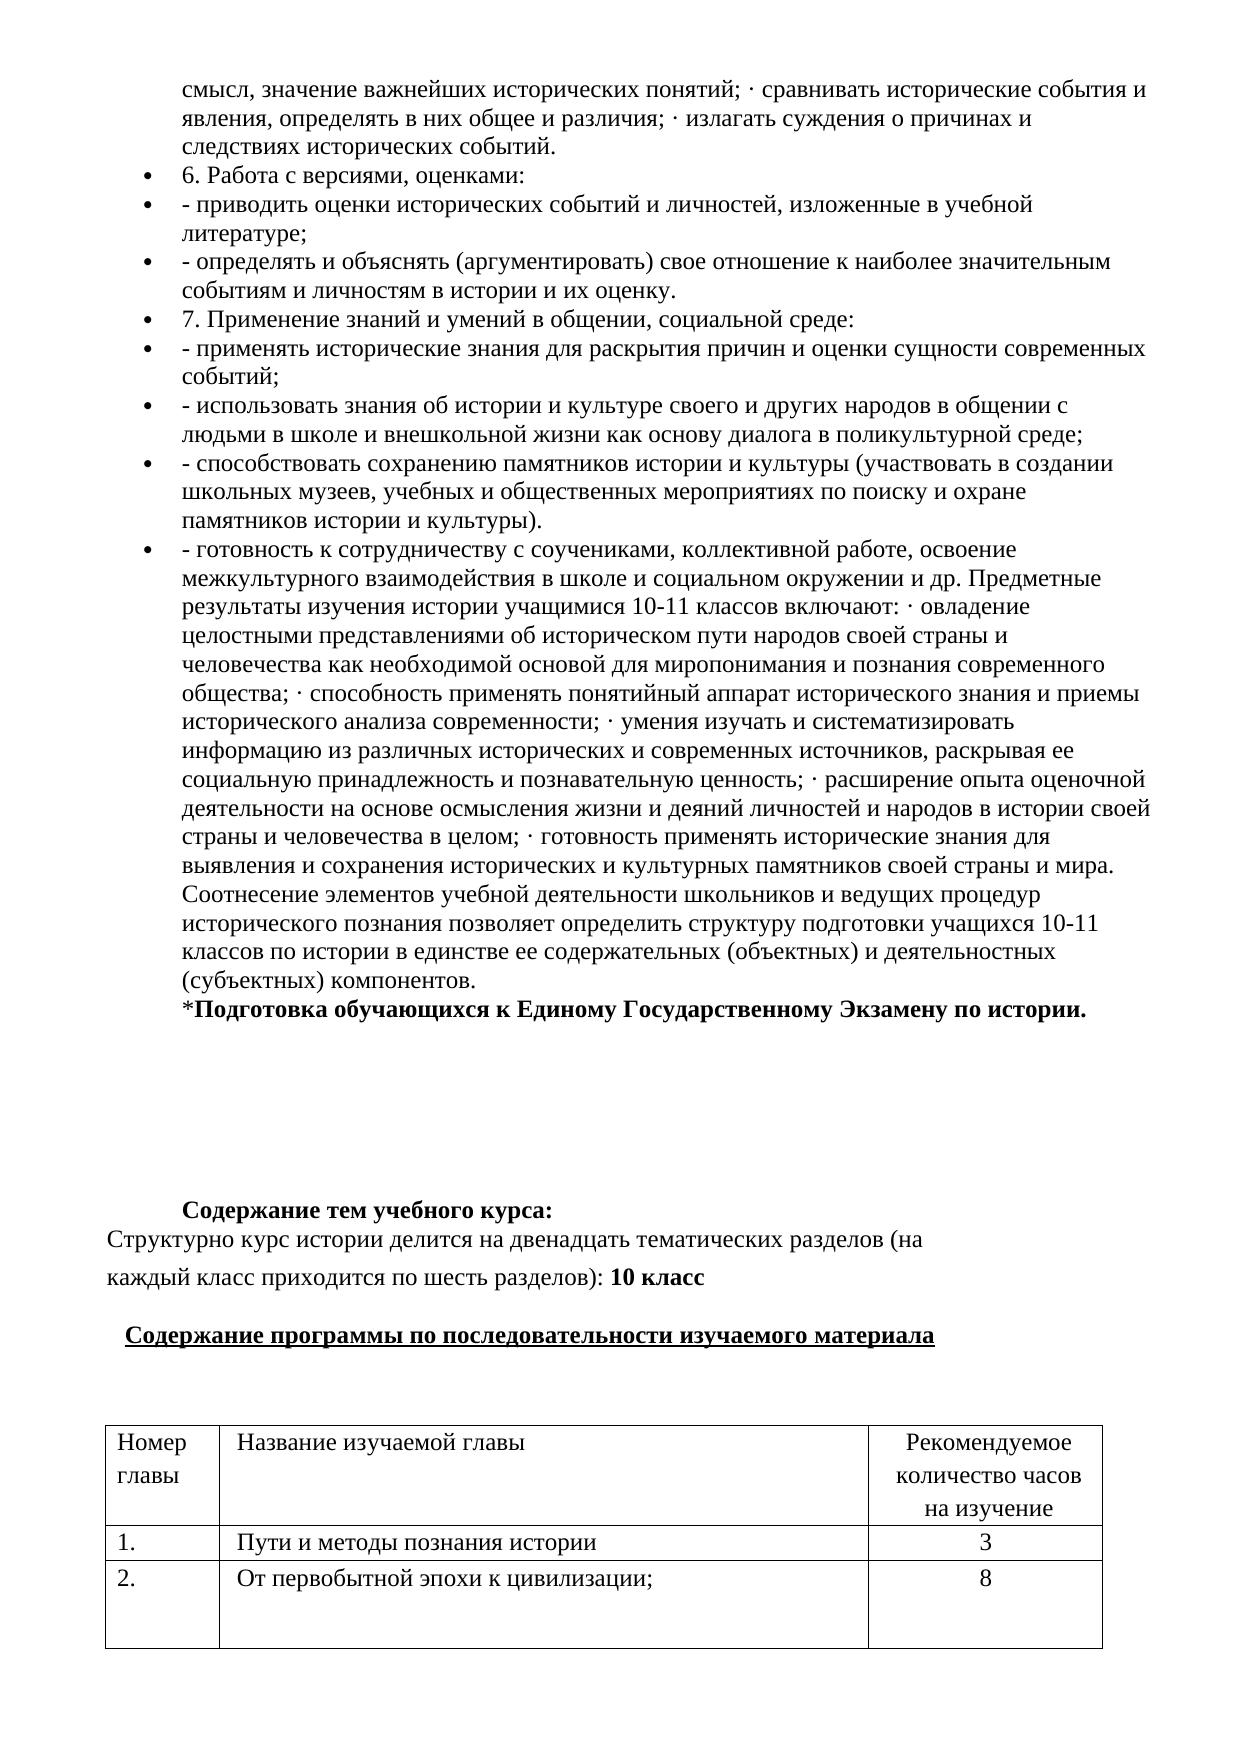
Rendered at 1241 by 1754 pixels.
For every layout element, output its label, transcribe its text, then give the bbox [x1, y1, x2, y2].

list - приводить оценки исторических событий и личностей, изложенные в учебной литературе; [144, 189, 1152, 246]
list Содержание тем учебного курса: [182, 1195, 1152, 1224]
list - использовать знания об истории и культуре своего и других народов в общении с людьми в школе и внешкольной жизни как основу диалога в поликультурной среде; [144, 390, 1152, 448]
table_header Рекомендуемое количество часов на изучение [869, 1426, 1102, 1525]
list - готовность к сотрудничеству с соучениками, коллективной работе, освоение межкультурного взаимодействия в школе и социальном окружении и др. Предметные результаты изучения истории учащимися 10-11 классов включают: · овладение целостными представлениями об историческом пути народов своей страны и человечества как необходимой основой для миропонимания и познания современного общества; · способность применять понятийный аппарат исторического знания и приемы исторического анализа современности; · умения изучать и систематизировать информацию из различных исторических и современных источников, раскрывая ее социальную принадлежность и познавательную ценность; · расширение опыта оценочной деятельности на основе осмысления жизни и деяний личностей и народов в истории своей страны и человечества в целом; · готовность применять исторические знания для выявления и сохранения исторических и культурных памятников своей страны и мира. Соотнесение элементов учебной деятельности школьников и ведущих процедур исторического познания позволяет определить структуру подготовки учащихся 10-11 классов по истории в единстве ее содержательных (объектных) и деятельностных (субъектных) компонентов. [144, 534, 1152, 994]
table_cell 8 [869, 1561, 1102, 1648]
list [144, 74, 1152, 160]
table_header Название изучаемой главы [220, 1426, 868, 1525]
text Содержание программы по последовательности изучаемого материала [124, 1320, 1154, 1349]
table_header Номер главы [106, 1426, 219, 1525]
table_cell От первобытной эпохи к цивилизации; [220, 1561, 868, 1648]
list - способствовать сохранению памятников истории и культуры (участвовать в создании школьных музеев, учебных и общественных мероприятиях по поиску и охране памятников истории и культуры). [144, 448, 1152, 534]
table_cell 3 [869, 1526, 1102, 1560]
text Структурно курс истории делится на двенадцать тематических разделов (на каждый класс приходится по шесть разделов): 10 класс [107, 1224, 1004, 1290]
table_cell 1. [106, 1526, 219, 1560]
list *Подготовка обучающихся к Единому Государственному Экзамену по истории. [182, 994, 1152, 1023]
table_cell Пути и методы познания истории [220, 1526, 868, 1560]
list 6. Работа с версиями, оценками: [144, 160, 1152, 189]
list 7. Применение знаний и умений в общении, социальной среде: [144, 304, 1152, 333]
list - применять исторические знания для раскрытия причин и оценки сущности современных событий; [144, 333, 1152, 390]
list - определять и объяснять (аргументировать) свое отношение к наиболее значительным событиям и личностям в истории и их оценку. [144, 246, 1152, 304]
table_cell 2. [106, 1561, 219, 1648]
